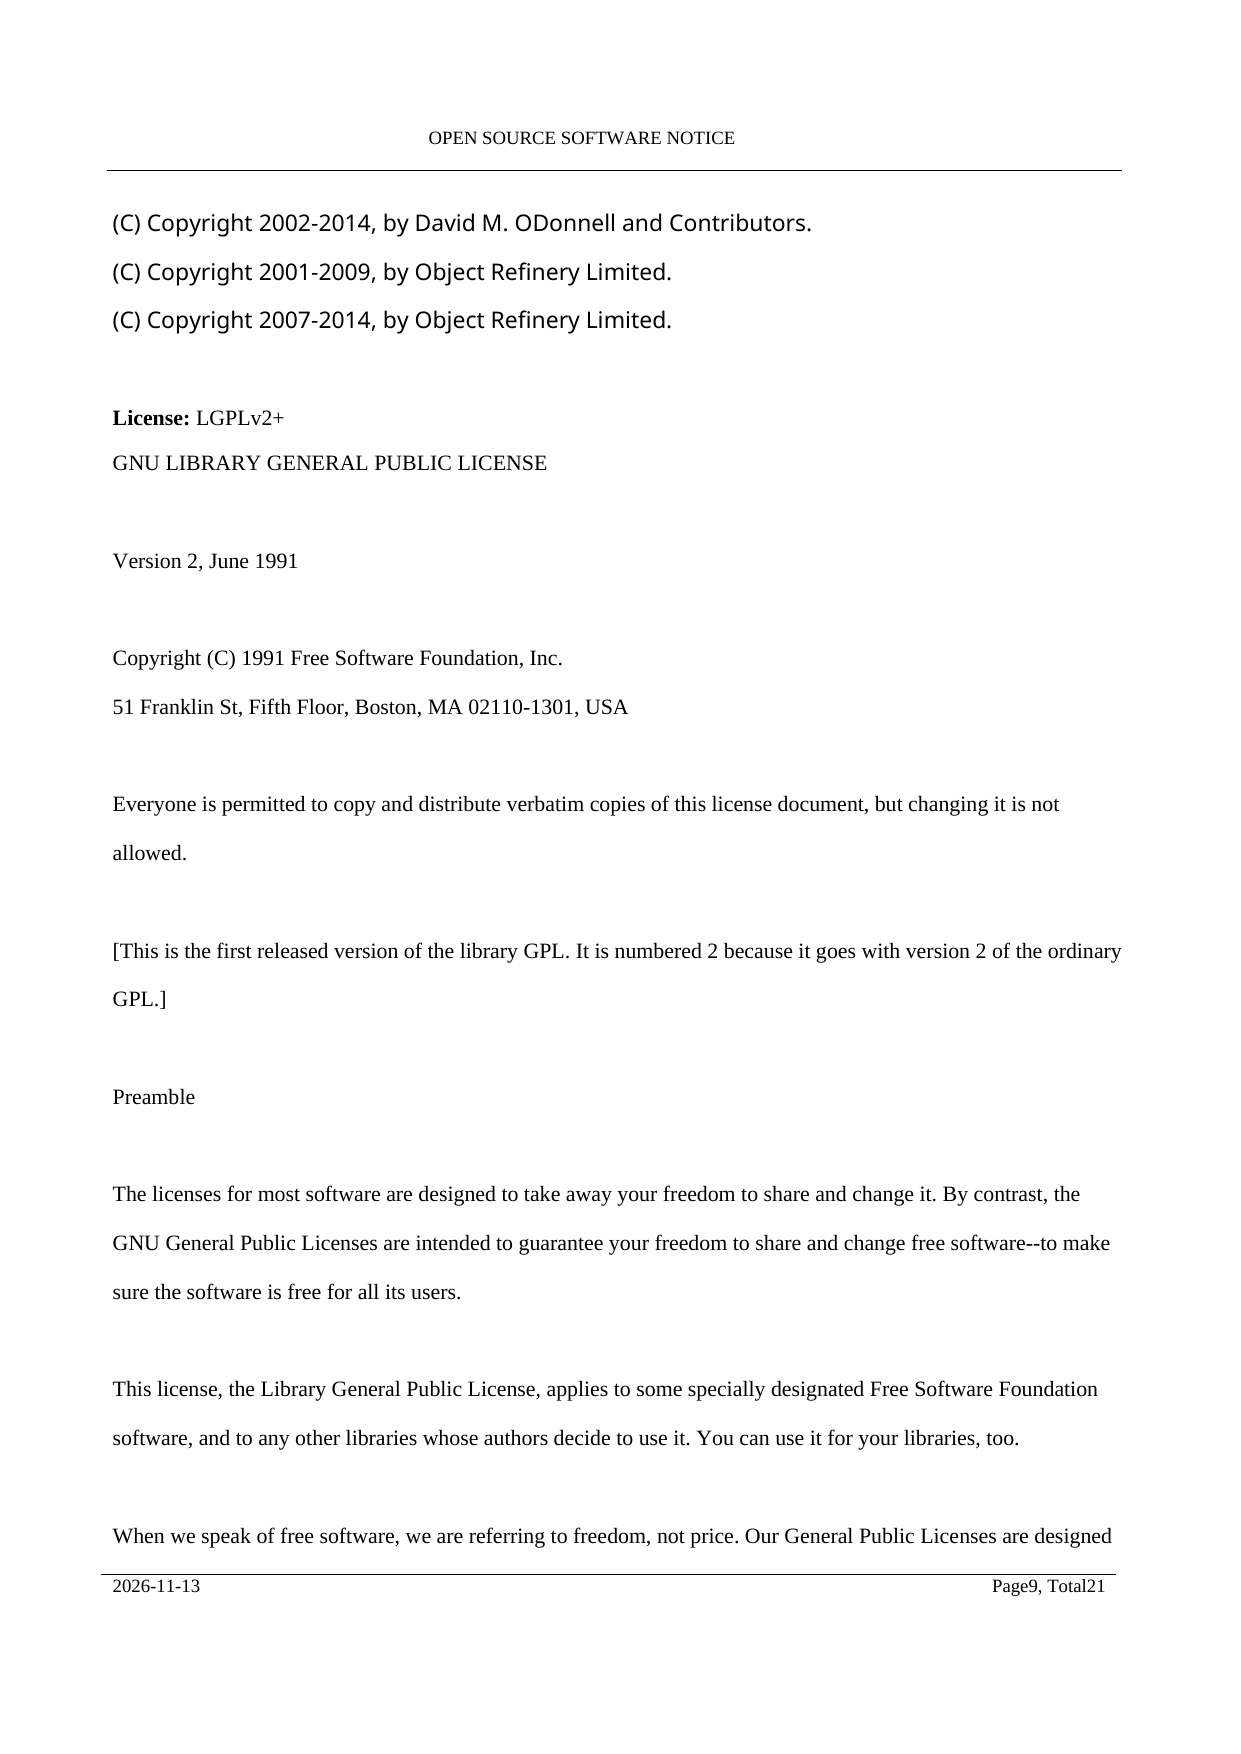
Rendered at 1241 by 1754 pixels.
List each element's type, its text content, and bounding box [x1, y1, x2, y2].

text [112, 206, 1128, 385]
text License: LGPLv2+ [112, 401, 1128, 434]
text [112, 446, 1128, 1551]
